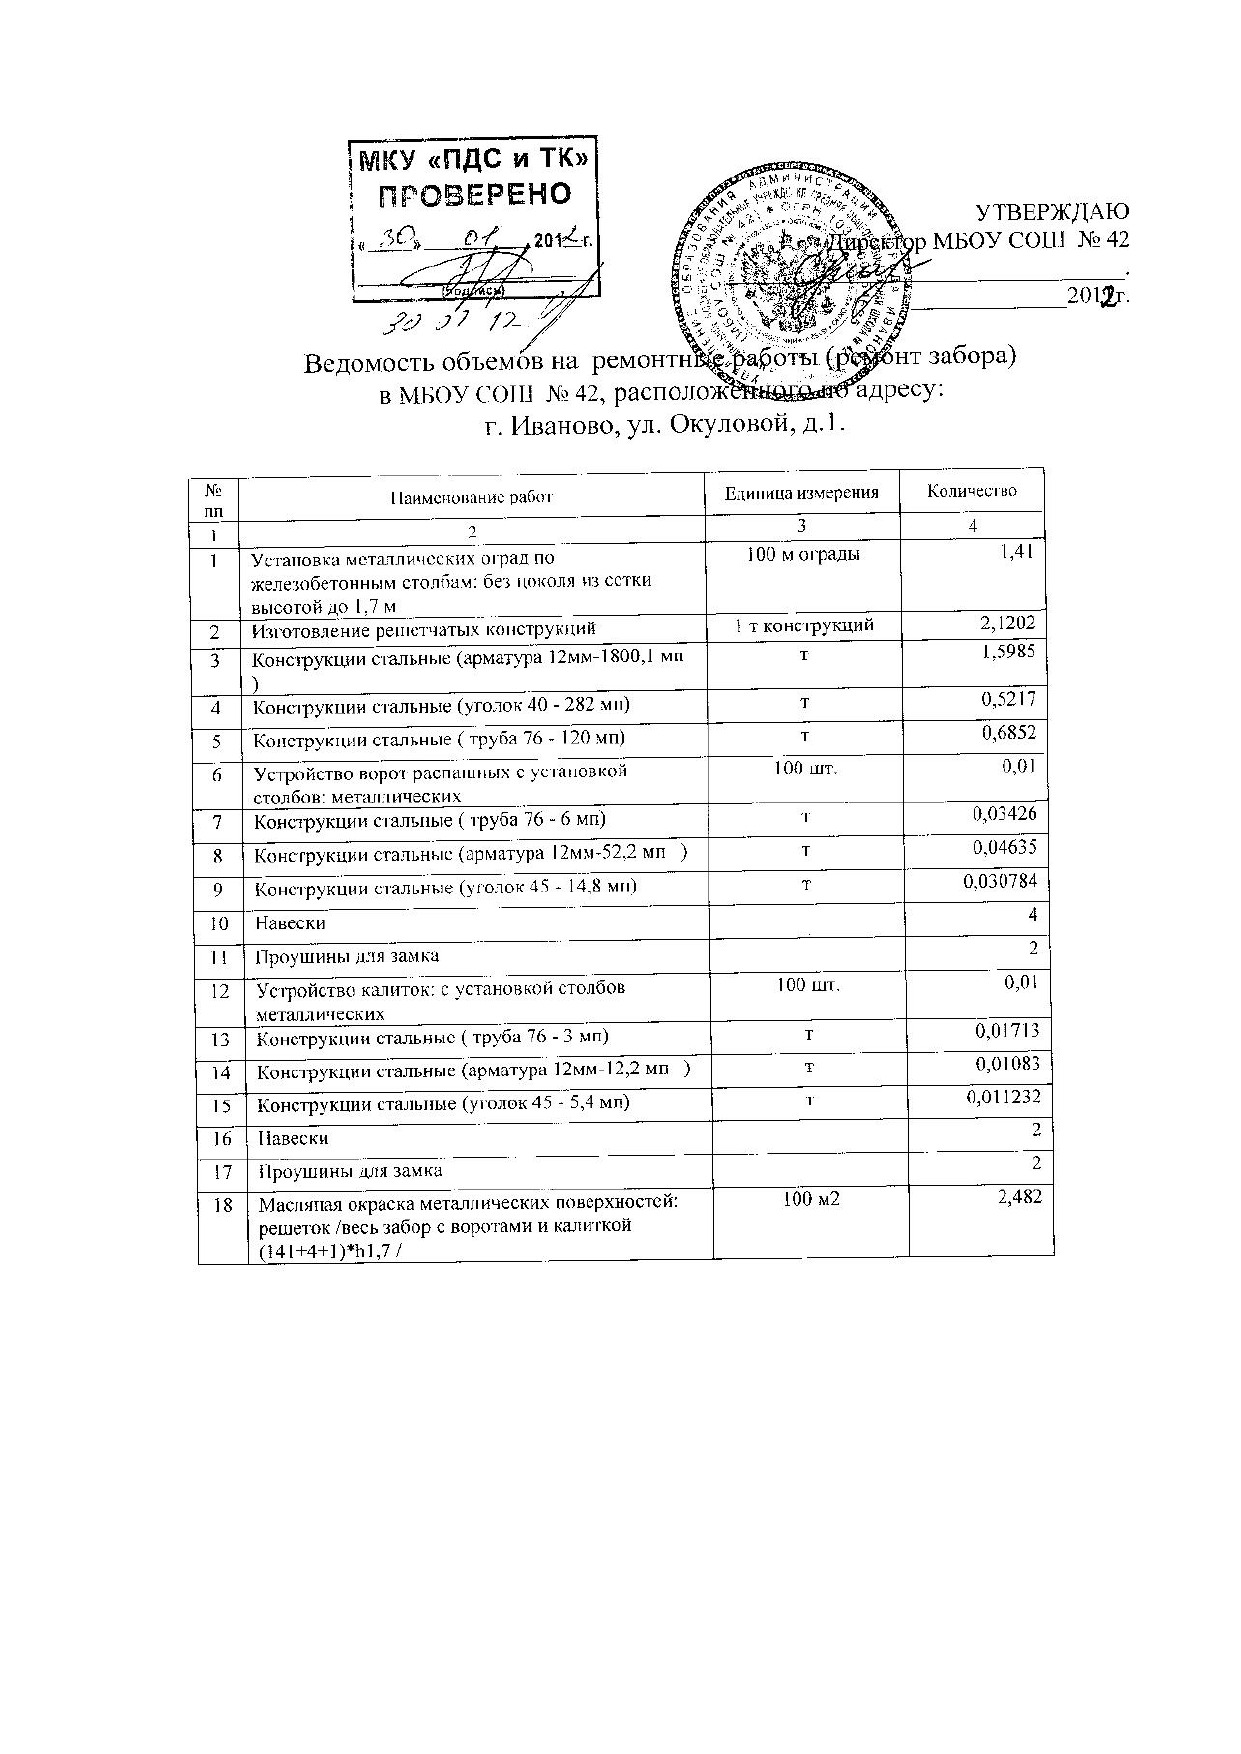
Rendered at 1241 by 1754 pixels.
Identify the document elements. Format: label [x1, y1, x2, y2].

picture [177, 118, 1152, 1279]
